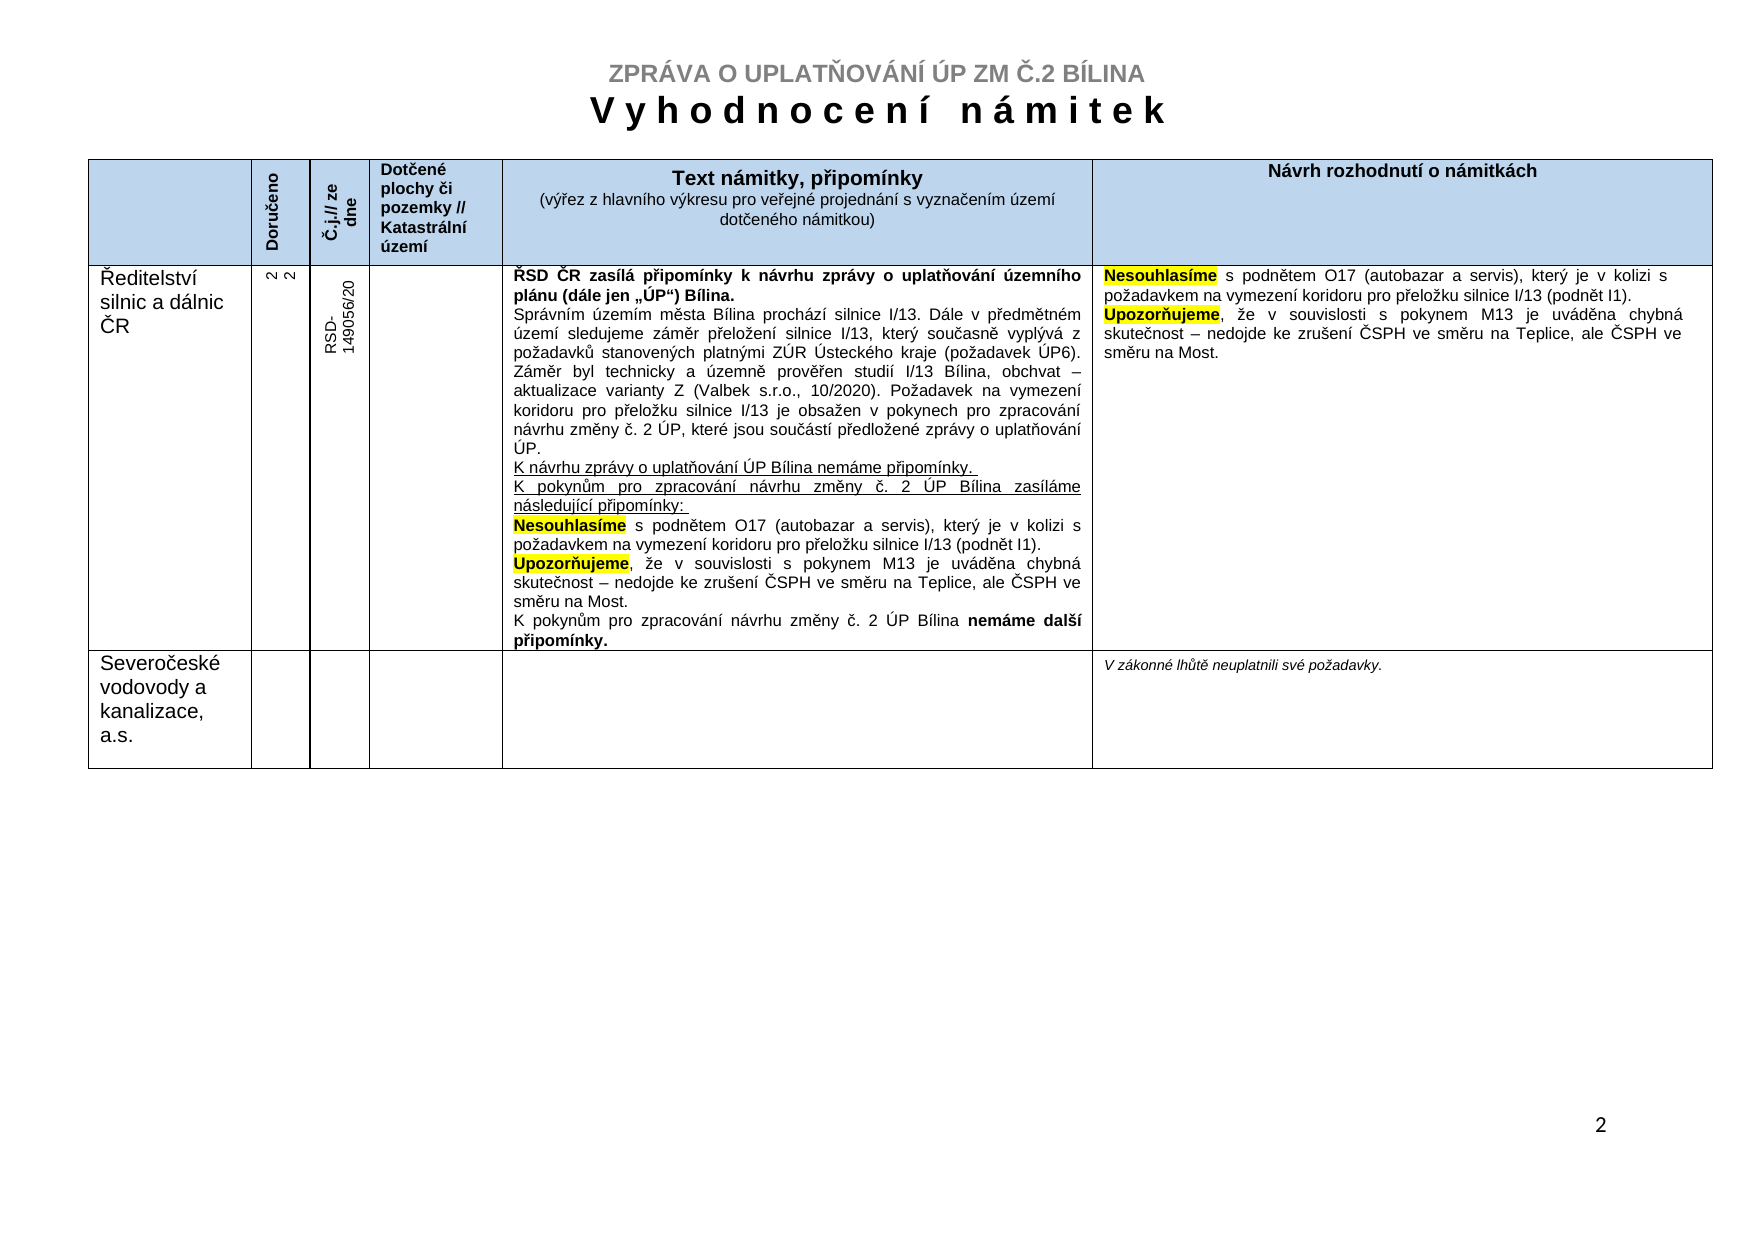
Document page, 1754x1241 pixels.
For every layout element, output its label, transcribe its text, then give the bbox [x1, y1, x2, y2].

table_cell [503, 651, 1092, 768]
table_cell Ředitelství silnic a dálnic ČR [89, 266, 251, 649]
table_cell [252, 651, 309, 768]
table_header Text námitky, připomínky (výřez z hlavního výkresu pro veřejné projednání s vyznačením území dotčeného námitkou) [503, 160, 1092, 265]
table_cell Nesouhlasíme s podnětem O17 (autobazar a servis), který je v kolizi s požadavkem na vymezení koridoru pro přeložku silnice I/13 (podnět I1). Upozorňujeme, že v souvislosti s pokynem M13 je uváděna chybná skutečnost – nedojde ke zrušení ČSPH ve směru na Teplice, ale ČSPH ve směru na Most. [1093, 266, 1712, 649]
table_cell RSD-149056/2022-2 [311, 266, 369, 649]
table_cell 22.9.2022 [252, 266, 309, 649]
table_header Doručeno [252, 160, 309, 265]
table_cell Severočeské vodovody a kanalizace, a.s. [89, 651, 251, 768]
table_header [89, 160, 251, 265]
table_cell [370, 266, 502, 649]
table_cell [370, 651, 502, 768]
table_cell ŘSD ČR zasílá připomínky k návrhu zprávy o uplatňování územního plánu (dále jen „ÚP“) Bílina. Správním územím města Bílina prochází silnice I/13. Dále v předmětném území sledujeme záměr přeložení silnice I/13, který současně vyplývá z požadavků stanovených platnými ZÚR Ústeckého kraje (požadavek ÚP6). Záměr byl technicky a územně prověřen studií I/13 Bílina, obchvat – aktualizace varianty Z (Valbek s.r.o., 10/2020). Požadavek na vymezení koridoru pro přeložku silnice I/13 je obsažen v pokynech pro zpracování návrhu změny č. 2 ÚP, které jsou součástí předložené zprávy o uplatňování ÚP. K návrhu zprávy o uplatňování ÚP Bílina nemáme připomínky. K pokynům pro zpracování návrhu změny č. 2 ÚP Bílina zasíláme následující připomínky: Nesouhlasíme s podnětem O17 (autobazar a servis), který je v kolizi s požadavkem na vymezení koridoru pro přeložku silnice I/13 (podnět I1). Upozorňujeme, že v souvislosti s pokynem M13 je uváděna chybná skutečnost – nedojde ke zrušení ČSPH ve směru na Teplice, ale ČSPH ve směru na Most. K pokynům pro zpracování návrhu změny č. 2 ÚP Bílina nemáme další připomínky. [503, 266, 1092, 649]
table_header Návrh rozhodnutí o námitkách [1093, 160, 1712, 265]
table_header Dotčené plochy či pozemky // Katastrální území [370, 160, 502, 265]
table_header Č.j.// ze dne [311, 160, 369, 265]
table_cell V zákonné lhůtě neuplatnili své požadavky. [1093, 651, 1712, 768]
table_cell [311, 651, 369, 768]
